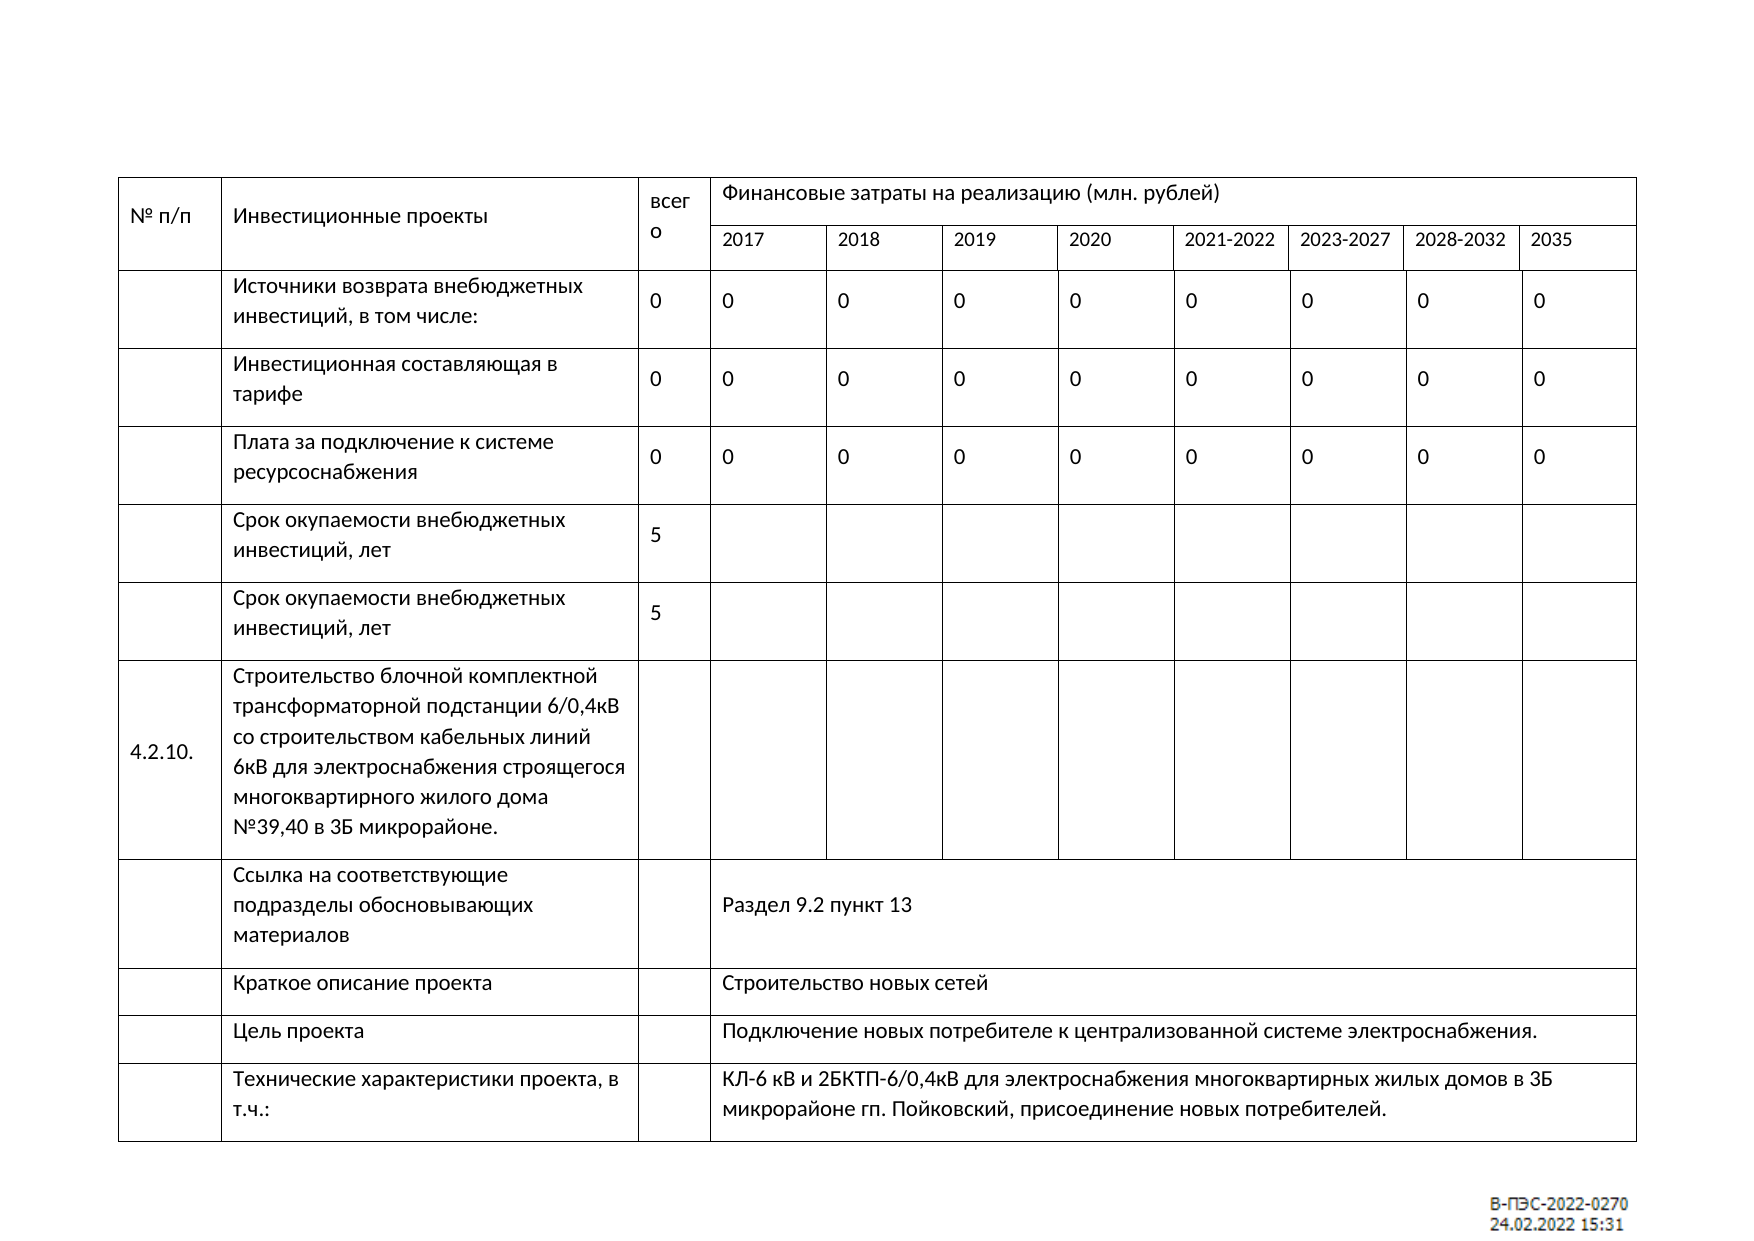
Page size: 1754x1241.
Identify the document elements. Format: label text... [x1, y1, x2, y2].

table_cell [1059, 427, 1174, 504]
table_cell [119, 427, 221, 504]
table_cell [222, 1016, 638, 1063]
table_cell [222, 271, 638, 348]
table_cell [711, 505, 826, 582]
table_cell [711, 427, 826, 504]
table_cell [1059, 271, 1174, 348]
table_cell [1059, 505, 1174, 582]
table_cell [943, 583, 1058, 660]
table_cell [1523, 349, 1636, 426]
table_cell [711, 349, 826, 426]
table_header № п/п [119, 178, 221, 270]
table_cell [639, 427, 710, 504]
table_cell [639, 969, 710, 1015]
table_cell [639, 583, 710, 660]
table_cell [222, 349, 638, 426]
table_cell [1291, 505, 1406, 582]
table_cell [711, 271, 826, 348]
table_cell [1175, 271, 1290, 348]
picture [1488, 1193, 1636, 1234]
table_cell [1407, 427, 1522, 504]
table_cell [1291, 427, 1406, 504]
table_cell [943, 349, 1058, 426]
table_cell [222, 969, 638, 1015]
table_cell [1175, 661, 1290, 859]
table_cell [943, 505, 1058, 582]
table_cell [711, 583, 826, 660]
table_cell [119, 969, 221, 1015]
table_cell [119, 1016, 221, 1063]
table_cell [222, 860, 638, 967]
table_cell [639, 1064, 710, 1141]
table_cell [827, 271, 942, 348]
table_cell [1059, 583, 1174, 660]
table_cell 2023-2027 [1289, 226, 1403, 270]
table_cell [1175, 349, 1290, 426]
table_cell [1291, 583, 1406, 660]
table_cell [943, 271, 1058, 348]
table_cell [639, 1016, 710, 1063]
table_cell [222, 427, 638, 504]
table_header Инвестиционные проекты [222, 178, 638, 270]
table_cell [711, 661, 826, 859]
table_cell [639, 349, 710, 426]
table_cell 2017 [711, 226, 826, 270]
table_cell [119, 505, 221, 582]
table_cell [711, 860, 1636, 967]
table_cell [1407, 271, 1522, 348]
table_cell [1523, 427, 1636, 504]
table_cell 2020 [1058, 226, 1173, 270]
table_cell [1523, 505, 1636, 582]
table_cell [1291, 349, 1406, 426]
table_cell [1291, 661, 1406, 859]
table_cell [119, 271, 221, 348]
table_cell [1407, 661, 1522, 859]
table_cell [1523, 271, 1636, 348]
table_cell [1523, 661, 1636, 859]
table_header всего [639, 178, 710, 270]
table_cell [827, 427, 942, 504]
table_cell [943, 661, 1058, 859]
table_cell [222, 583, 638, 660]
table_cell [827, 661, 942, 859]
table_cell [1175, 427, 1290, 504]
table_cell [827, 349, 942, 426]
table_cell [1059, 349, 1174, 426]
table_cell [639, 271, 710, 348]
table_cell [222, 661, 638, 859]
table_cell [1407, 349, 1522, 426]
table_cell 2035 [1520, 226, 1636, 270]
table_header Финансовые затраты на реализацию (млн. рублей) [711, 178, 1636, 225]
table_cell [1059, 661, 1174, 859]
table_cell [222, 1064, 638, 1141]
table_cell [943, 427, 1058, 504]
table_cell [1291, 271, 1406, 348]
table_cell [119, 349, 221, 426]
table_cell 2028-2032 [1404, 226, 1519, 270]
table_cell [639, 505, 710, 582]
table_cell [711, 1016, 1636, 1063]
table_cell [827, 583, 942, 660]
table_cell 2021-2022 [1174, 226, 1288, 270]
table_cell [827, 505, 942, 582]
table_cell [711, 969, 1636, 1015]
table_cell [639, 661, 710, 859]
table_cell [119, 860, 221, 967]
table_cell 2019 [943, 226, 1057, 270]
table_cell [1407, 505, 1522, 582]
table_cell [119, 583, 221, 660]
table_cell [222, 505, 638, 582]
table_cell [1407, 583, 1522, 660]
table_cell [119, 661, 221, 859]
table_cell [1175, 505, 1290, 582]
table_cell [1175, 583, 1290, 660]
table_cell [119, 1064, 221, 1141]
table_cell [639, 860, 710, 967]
table_cell 2018 [827, 226, 942, 270]
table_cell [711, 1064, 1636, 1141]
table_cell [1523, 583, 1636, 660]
